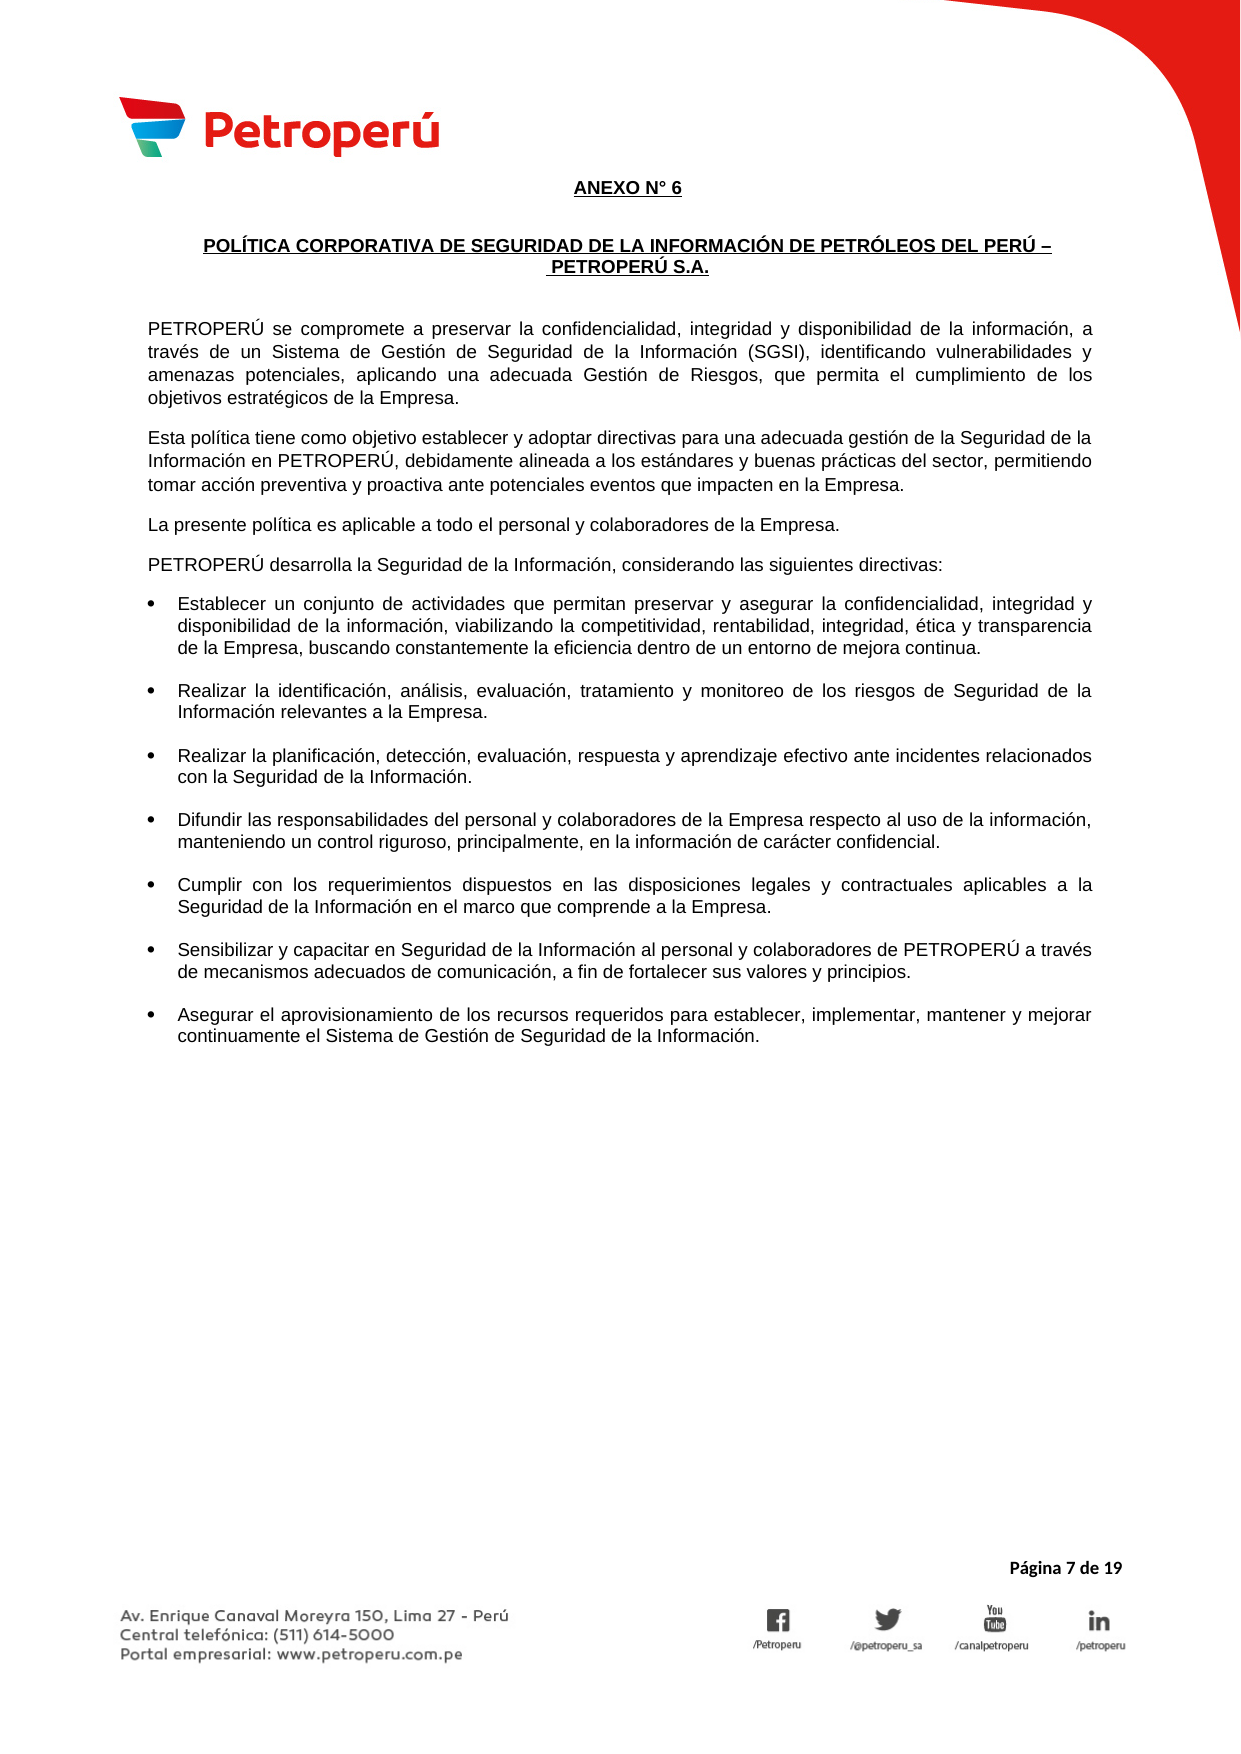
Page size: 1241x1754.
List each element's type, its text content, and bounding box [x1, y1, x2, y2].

text POLÍTICA CORPORATIVA DE SEGURIDAD DE LA INFORMACIÓN DE PETRÓLEOS DEL PERÚ – [133, 234, 1122, 256]
list Difundir las responsabilidades del personal y colaboradores de la Empresa respecto al uso de la información, manteniendo un control riguroso, principalmente, en la información de carácter confidencial. [148, 809, 1093, 852]
list Realizar la planificación, detección, evaluación, respuesta y aprendizaje efectivo ante incidentes relacionados con la Seguridad de la Información. [148, 744, 1093, 788]
text PETROPERÚ desarrolla la Seguridad de la Información, considerando las siguientes directivas: [148, 553, 1093, 575]
text Esta política tiene como objetivo establecer y adoptar directivas para una adecuada gestión de la Seguridad de la Información en PETROPERÚ, debidamente alineada a los estándares y buenas prácticas del sector, permitiendo tomar acción preventiva y proactiva ante potenciales eventos que impacten en la Empresa. [148, 427, 1093, 495]
picture [1, 1596, 1241, 1751]
list Cumplir con los requerimientos dispuestos en las disposiciones legales y contractuales aplicables a la Seguridad de la Información en el marco que comprende a la Empresa. [148, 874, 1093, 917]
text La presente política es aplicable a todo el personal y colaboradores de la Empresa. [148, 513, 1093, 535]
text PETROPERÚ S.A. [133, 256, 1122, 278]
list Establecer un conjunto de actividades que permitan preservar y asegurar la confidencialidad, integridad y disponibilidad de la información, viabilizando la competitividad, rentabilidad, integridad, ética y transparencia de la Empresa, buscando constantemente la eficiencia dentro de un entorno de mejora continua. [148, 593, 1093, 658]
list Realizar la identificación, análisis, evaluación, tratamiento y monitoreo de los riesgos de Seguridad de la Información relevantes a la Empresa. [148, 679, 1093, 723]
picture [1, 0, 1241, 350]
list Asegurar el aprovisionamiento de los recursos requeridos para establecer, implementar, mantener y mejorar continuamente el Sistema de Gestión de Seguridad de la Información. [148, 1003, 1093, 1047]
text ANEXO N° 6 [133, 177, 1122, 199]
text PETROPERÚ se compromete a preservar la confidencialidad, integridad y disponibilidad de la información, a través de un Sistema de Gestión de Seguridad de la Información (SGSI), identificando vulnerabilidades y amenazas potenciales, aplicando una adecuada Gestión de Riesgos, que permita el cumplimiento de los objetivos estratégicos de la Empresa. [148, 317, 1093, 409]
list Sensibilizar y capacitar en Seguridad de la Información al personal y colaboradores de PETROPERÚ a través de mecanismos adecuados de comunicación, a fin de fortalecer sus valores y principios. [148, 939, 1093, 982]
